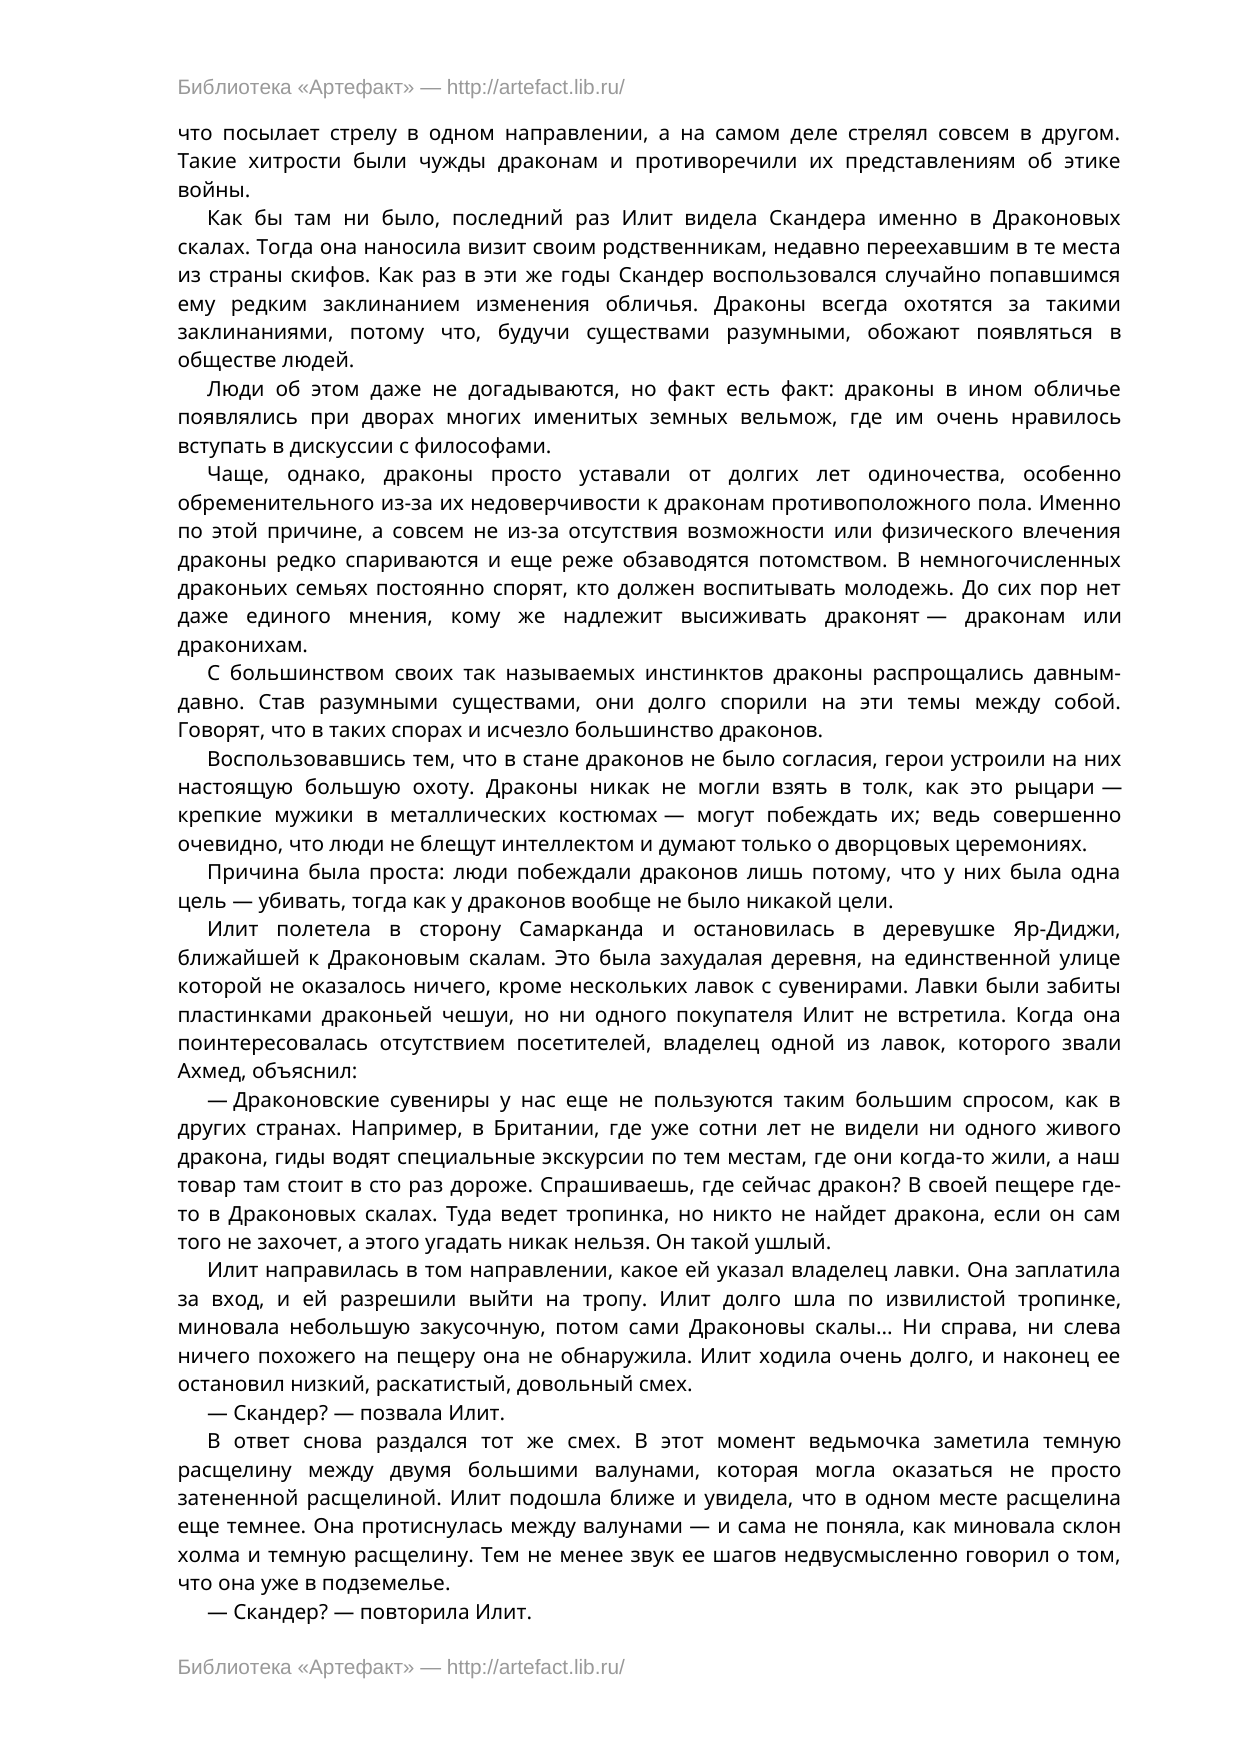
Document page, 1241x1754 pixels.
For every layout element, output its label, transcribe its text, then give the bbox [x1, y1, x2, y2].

text — Скандер? — позвала Илит. [177, 1398, 1122, 1426]
text — Драконовские сувениры у нас еще не пользуются таким большим спросом, как в других странах. Например, в Британии, где уже сотни лет не видели ни одного живого дракона, гиды водят специальные экскурсии по тем местам, где они когда-то жили, а наш товар там стоит в сто раз дороже. Спрашиваешь, где сейчас дракон? В своей пещере где-то в Драконовых скалах. Туда ведет тропинка, но никто не найдет дракона, если он сам того не захочет, а этого угадать никак нельзя. Он такой ушлый. [177, 1085, 1122, 1256]
text Илит направилась в том направлении, какое ей указал владелец лавки. Она заплатила за вход, и ей разрешили выйти на тропу. Илит долго шла по извилистой тропинке, миновала небольшую закусочную, потом сами Драконовы скалы... Ни справа, ни слева ничего похожего на пещеру она не обнаружила. Илит ходила очень долго, и наконец ее остановил низкий, раскатистый, довольный смех. [177, 1256, 1122, 1398]
text Люди об этом даже не догадываются, но факт есть факт: драконы в ином обличье появлялись при дворах многих именитых земных вельмож, где им очень нравилось вступать в дискуссии с философами. [177, 374, 1122, 459]
text В ответ снова раздался тот же смех. В этот момент ведьмочка заметила темную расщелину между двумя большими валунами, которая могла оказаться не просто затененной расщелиной. Илит подошла ближе и увидела, что в одном месте расщелина еще темнее. Она протиснулась между валунами — и сама не поняла, как миновала склон холма и темную расщелину. Тем не менее звук ее шагов недвусмысленно говорил о том, что она уже в подземелье. [177, 1426, 1122, 1597]
text Воспользовавшись тем, что в стане драконов не было согласия, герои устроили на них настоящую большую охоту. Драконы никак не могли взять в толк, как это рыцари — крепкие мужики в металлических костюмах — могут побеждать их; ведь совершенно очевидно, что люди не блещут интеллектом и думают только о дворцовых церемониях. [177, 744, 1122, 857]
text — Скандер? — повторила Илит. [177, 1597, 1122, 1625]
text Илит полетела в сторону Самарканда и остановилась в деревушке Яр-Диджи, ближайшей к Драконовым скалам. Это была захудалая деревня, на единственной улице которой не оказалось ничего, кроме нескольких лавок с сувенирами. Лавки были забиты пластинками драконьей чешуи, но ни одного покупателя Илит не встретила. Когда она поинтересовалась отсутствием посетителей, владелец одной из лавок, которого звали Ахмед, объяснил: [177, 914, 1122, 1085]
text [177, 118, 1122, 203]
text С большинством своих так называемых инстинктов драконы распрощались давным-давно. Став разумными существами, они долго спорили на эти темы между собой. Говорят, что в таких спорах и исчезло большинство драконов. [177, 658, 1122, 744]
text Причина была проста: люди побеждали драконов лишь потому, что у них была одна цель — убивать, тогда как у драконов вообще не было никакой цели. [177, 857, 1122, 914]
text Как бы там ни было, последний раз Илит видела Скандера именно в Драконовых скалах. Тогда она наносила визит своим родственникам, недавно переехавшим в те места из страны скифов. Как раз в эти же годы Скандер воспользовался случайно попавшимся ему редким заклинанием изменения обличья. Драконы всегда охотятся за такими заклинаниями, потому что, будучи существами разумными, обожают появляться в обществе людей. [177, 203, 1122, 374]
text Чаще, однако, драконы просто уставали от долгих лет одиночества, особенно обременительного из-за их недоверчивости к драконам противоположного пола. Именно по этой причине, а совсем не из-за отсутствия возможности или физического влечения драконы редко спариваются и еще реже обзаводятся потомством. В немногочисленных драконьих семьях постоянно спорят, кто должен воспитывать молодежь. До сих пор нет даже единого мнения, кому же надлежит высиживать драконят — драконам или драконихам. [177, 459, 1122, 658]
